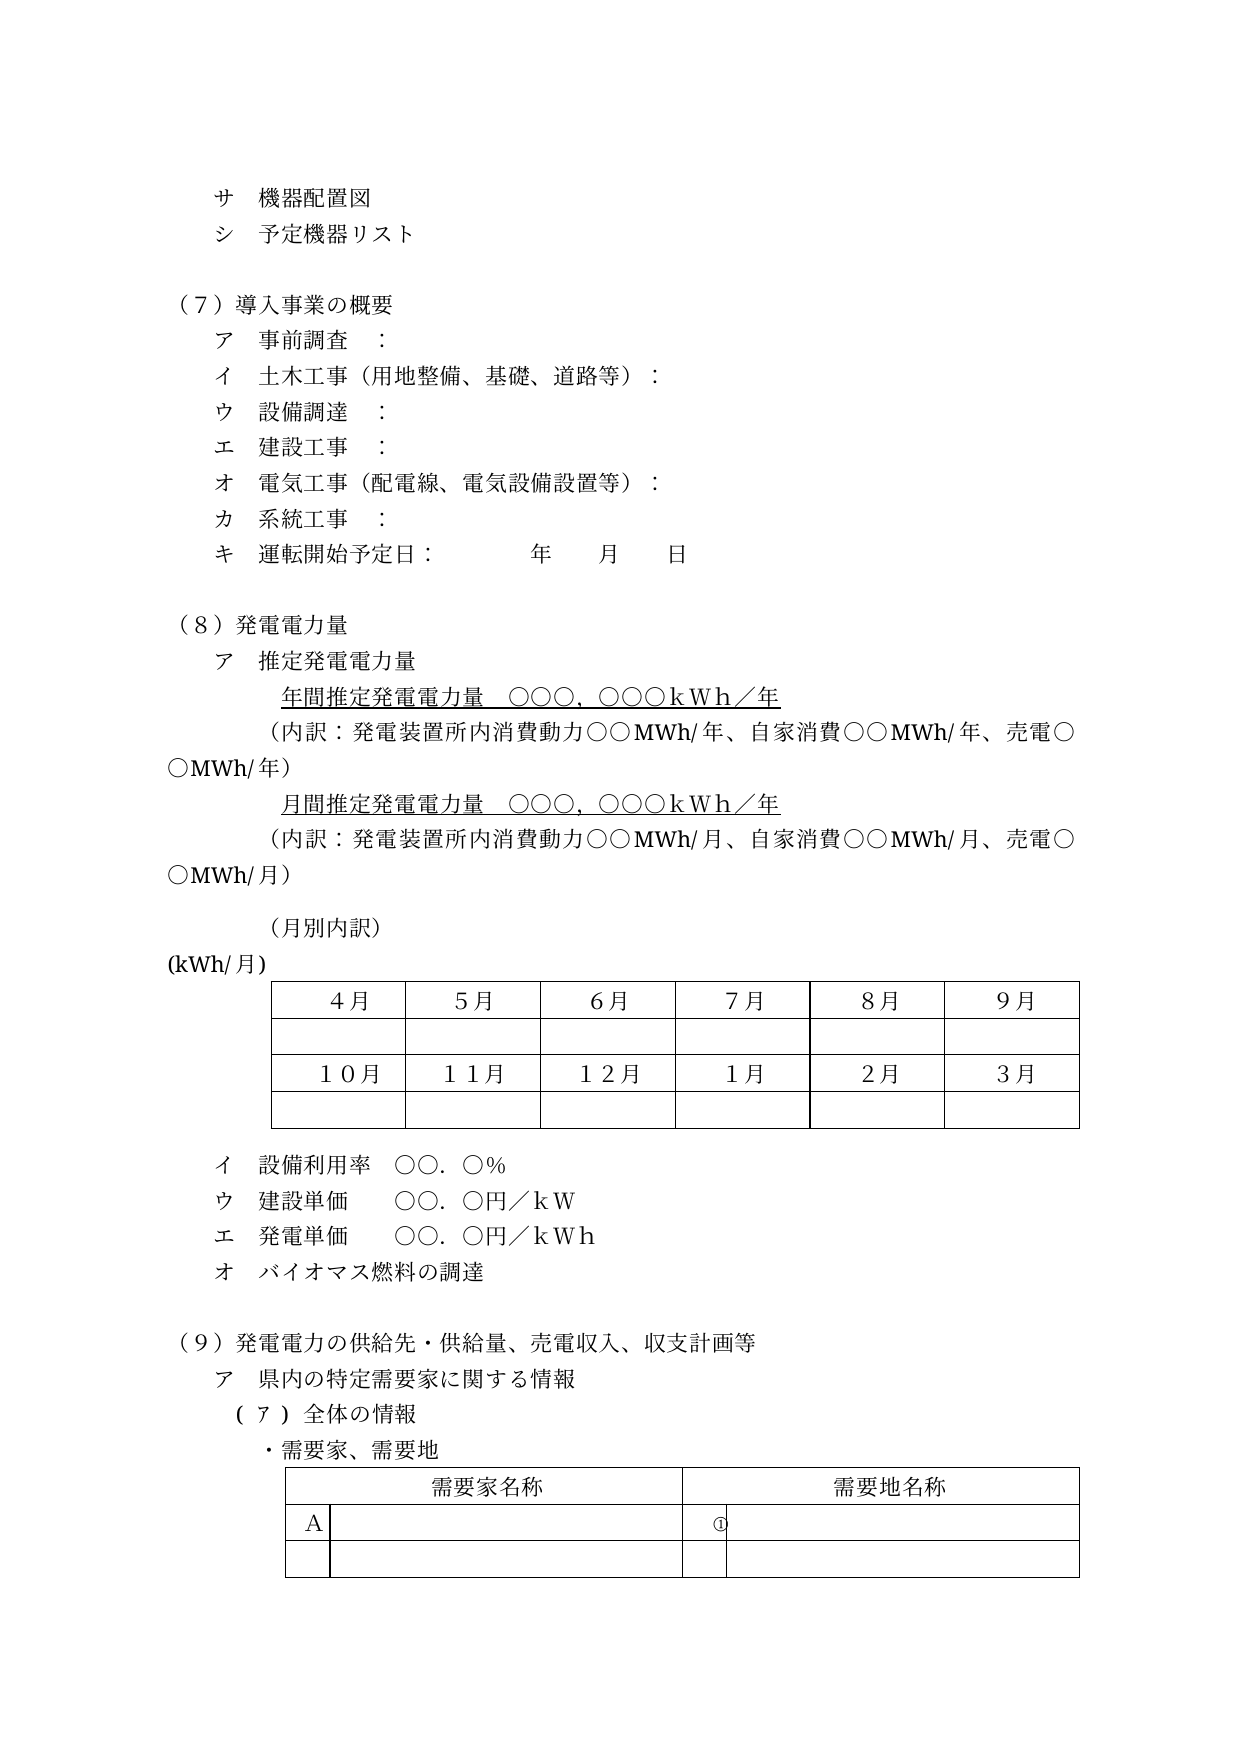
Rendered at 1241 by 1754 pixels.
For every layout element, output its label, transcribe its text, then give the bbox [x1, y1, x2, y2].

table_cell [286, 1541, 329, 1577]
text （９）発電電力の供給先・供給量、売電収入、収支計画等 [167, 1324, 1076, 1360]
table_cell ３月 [945, 1055, 1079, 1091]
table_cell [811, 1019, 944, 1054]
text キ 運転開始予定日： 年 月 日 [123, 535, 1076, 571]
table_cell [272, 1019, 405, 1054]
text オ 電気工事（配電線、電気設備設置等）： [123, 464, 1076, 500]
table_cell [945, 1092, 1079, 1127]
text カ 系統工事 ： [123, 500, 1076, 535]
text (ｱ) 全体の情報 [167, 1396, 1076, 1431]
text （月別内訳） (kWh/月) [167, 909, 1076, 981]
text ウ 建設単価 ○○．○円／ｋＷ [200, 1182, 1076, 1217]
text ・需要家、需要地 [167, 1431, 1076, 1467]
text イ 土木工事（用地整備、基礎、道路等）： [123, 357, 1076, 393]
table_cell Ａ [286, 1505, 329, 1540]
text ア 推定発電電力量 [181, 642, 1076, 678]
table_header 需要地名称 [683, 1468, 1079, 1503]
table_header ５月 [406, 982, 540, 1017]
text オ バイオマス燃料の調達 [123, 1253, 1076, 1289]
text ア 事前調査 ： [123, 322, 1076, 357]
table_cell ① [683, 1505, 726, 1540]
text （８）発電電力量 [123, 607, 1076, 642]
text イ 設備利用率 ○○．○％ [181, 1146, 1076, 1182]
text ア 県内の特定需要家に関する情報 [167, 1360, 1076, 1396]
text エ 建設工事 ： [123, 428, 1076, 464]
table_cell [331, 1505, 682, 1540]
table_cell [331, 1541, 682, 1577]
text 月間推定発電電力量 ○○○，○○○ｋＷｈ／年 [123, 785, 1076, 820]
table_cell [945, 1019, 1079, 1054]
table_header 需要家名称 [286, 1468, 682, 1503]
table_cell １１月 [406, 1055, 540, 1091]
table_cell １０月 [272, 1055, 405, 1091]
table_cell ２月 [811, 1055, 944, 1091]
text シ 予定機器リスト [123, 215, 1076, 250]
text サ 機器配置図 [123, 179, 1076, 215]
text エ 発電単価 ○○．○円／ｋＷｈ [123, 1217, 1076, 1253]
table_cell [272, 1092, 405, 1127]
text （内訳：発電装置所内消費動力○○MWh/月、自家消費○○MWh/月、売電○○MWh/月） [123, 820, 1076, 892]
table_cell １２月 [541, 1055, 675, 1091]
table_cell [406, 1019, 540, 1054]
text ウ 設備調達 ： [123, 393, 1076, 428]
table_cell [676, 1019, 809, 1054]
table_cell [727, 1541, 1079, 1577]
table_cell [541, 1092, 675, 1127]
text （内訳：発電装置所内消費動力○○MWh/年、自家消費○○MWh/年、売電○○MWh/年） [123, 713, 1076, 785]
table_header ６月 [541, 982, 675, 1017]
table_cell [406, 1092, 540, 1127]
table_cell [727, 1505, 1079, 1540]
table_header ８月 [811, 982, 944, 1017]
table_header ７月 [676, 982, 809, 1017]
table_cell １月 [676, 1055, 809, 1091]
table_cell [676, 1092, 809, 1127]
table_header ４月 [272, 982, 405, 1017]
text （７）導入事業の概要 [123, 286, 1076, 322]
table_cell [683, 1541, 726, 1577]
table_cell [811, 1092, 944, 1127]
table_header ９月 [945, 982, 1079, 1017]
table_cell [541, 1019, 675, 1054]
text 年間推定発電電力量 ○○○，○○○ｋＷｈ／年 [123, 678, 1076, 713]
